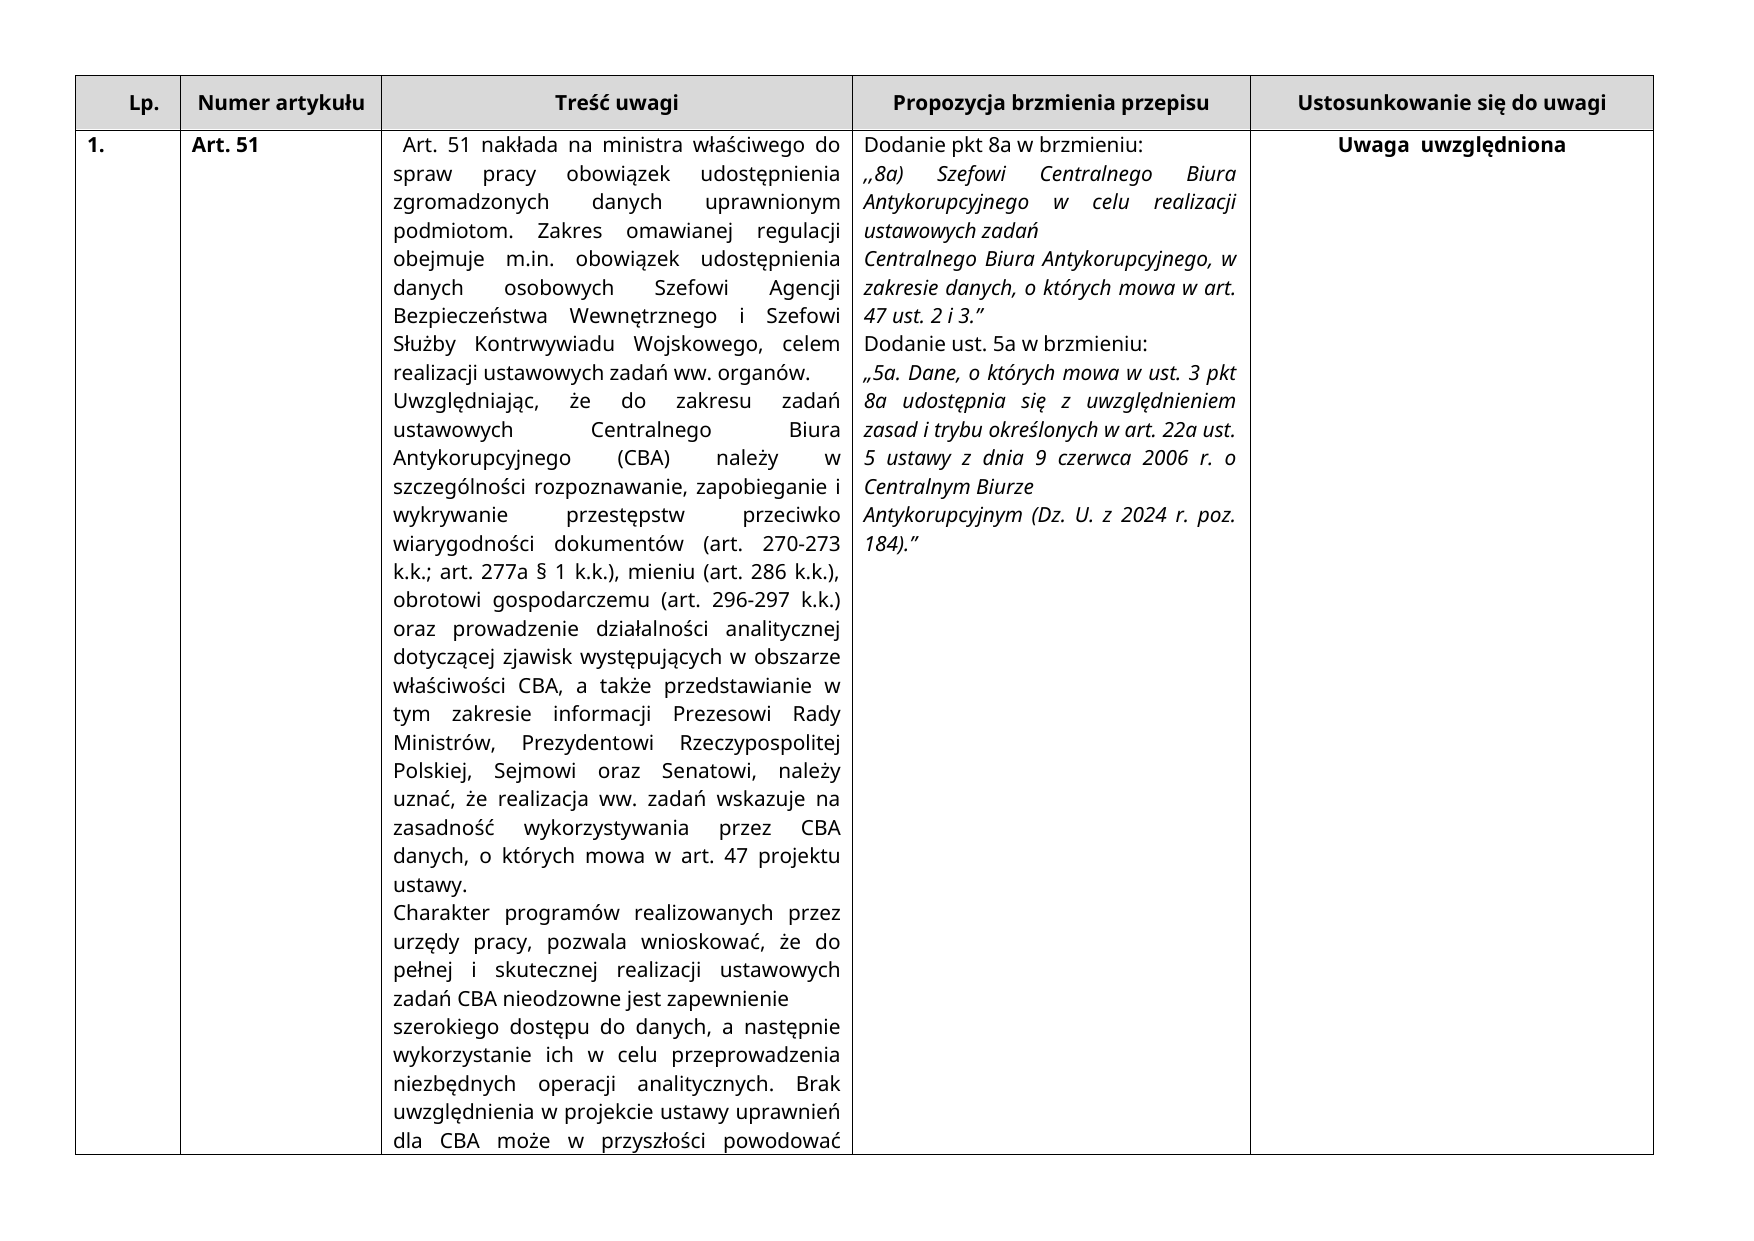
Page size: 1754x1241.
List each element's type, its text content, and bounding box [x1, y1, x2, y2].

table_cell Propozycja brzmienia przepisu [853, 76, 1250, 129]
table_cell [382, 131, 852, 1154]
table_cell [853, 131, 1250, 1154]
table_cell Lp. [76, 76, 180, 129]
table_cell Ustosunkowanie się do uwagi [1251, 76, 1653, 129]
table_cell Numer artykułu [181, 76, 381, 129]
table_cell [76, 131, 180, 1154]
table_cell Art. 51 [181, 131, 381, 1154]
table_cell Uwaga uwzględniona [1251, 131, 1653, 1154]
table_cell Treść uwagi [382, 76, 852, 129]
